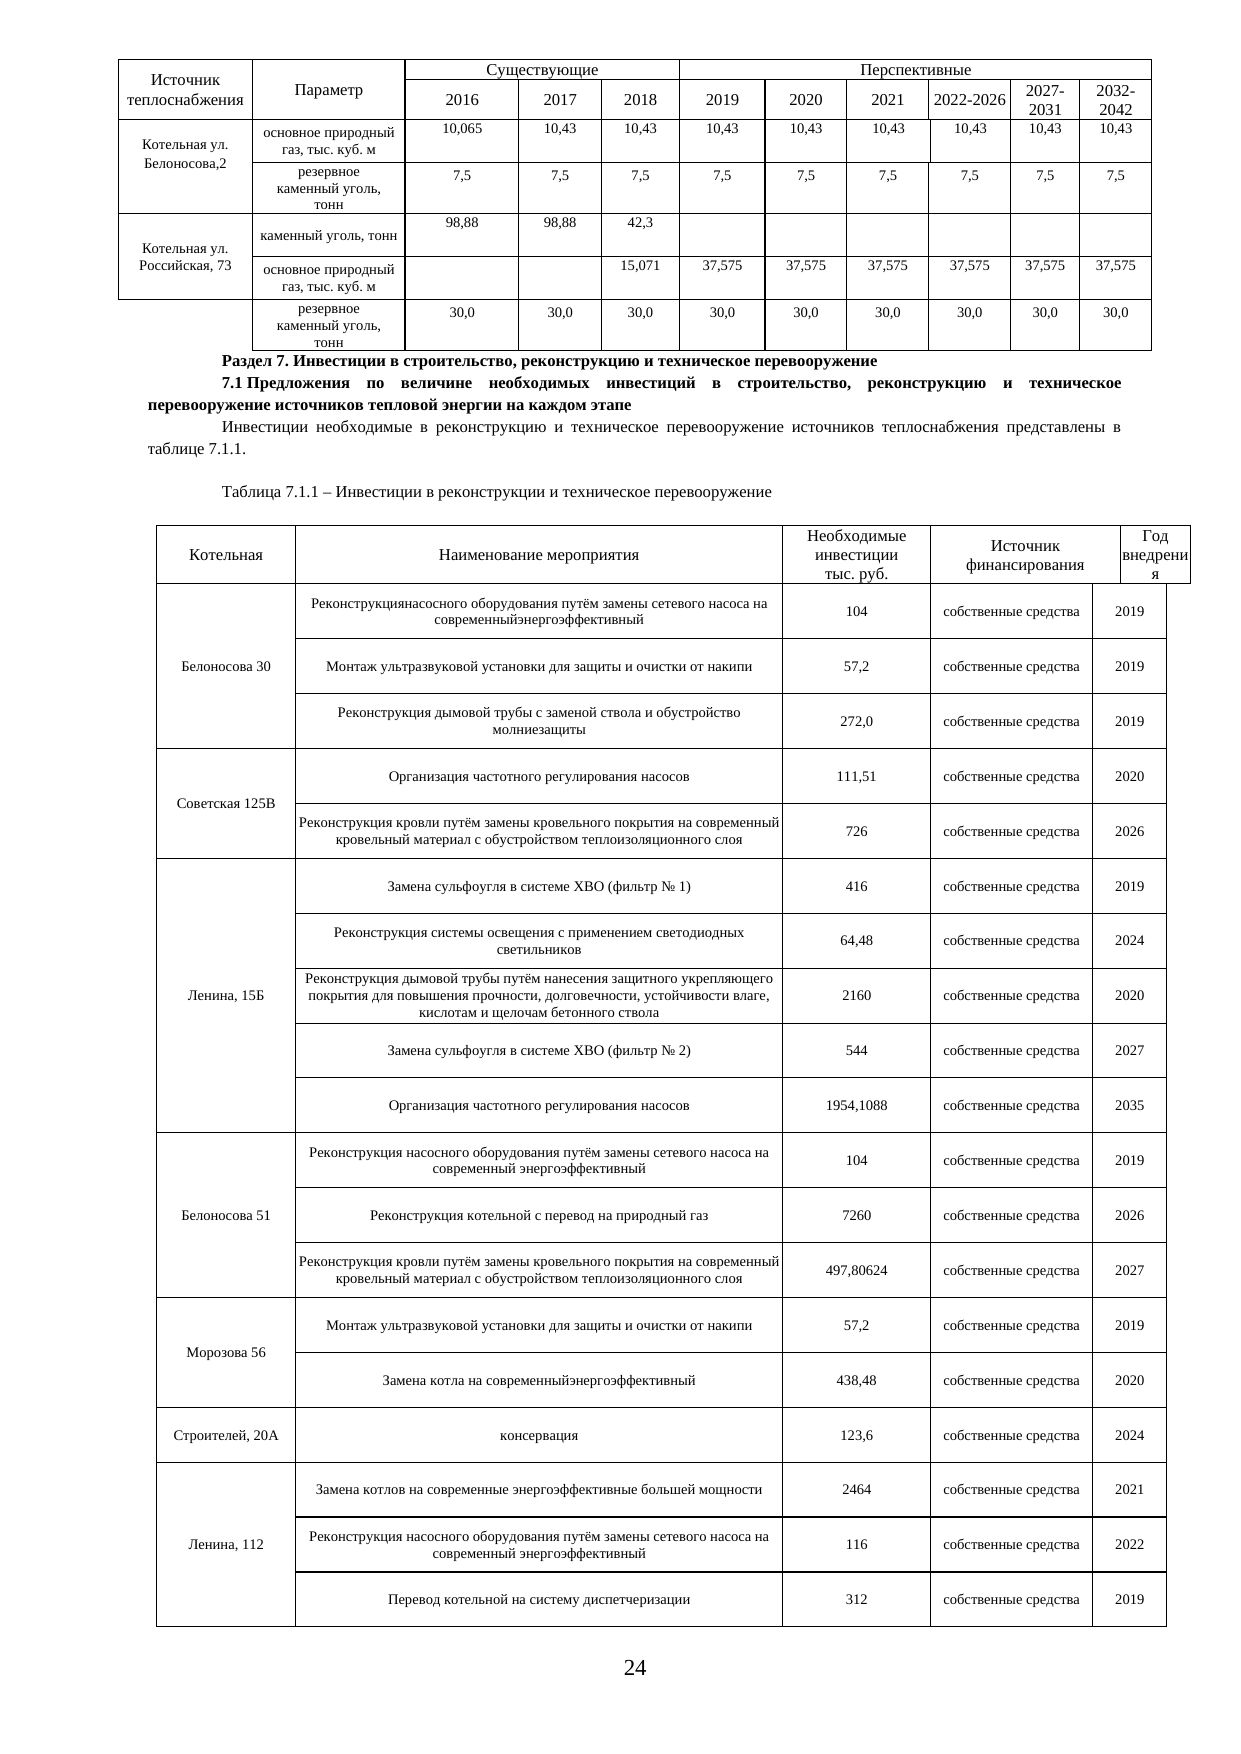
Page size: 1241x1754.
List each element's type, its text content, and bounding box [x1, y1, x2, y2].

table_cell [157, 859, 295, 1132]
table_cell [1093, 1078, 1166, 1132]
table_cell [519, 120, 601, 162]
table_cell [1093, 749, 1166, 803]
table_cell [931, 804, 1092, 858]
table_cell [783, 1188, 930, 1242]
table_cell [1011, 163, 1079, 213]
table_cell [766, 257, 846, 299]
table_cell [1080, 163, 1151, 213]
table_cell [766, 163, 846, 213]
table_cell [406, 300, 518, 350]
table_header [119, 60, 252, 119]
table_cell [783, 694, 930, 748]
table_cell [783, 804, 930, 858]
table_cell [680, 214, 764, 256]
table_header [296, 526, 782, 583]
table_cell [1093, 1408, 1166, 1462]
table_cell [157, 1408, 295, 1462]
subtitle 7.1 Предложения по величине необходимых инвестиций в строительство, реконструкцию и техническое перевооружение источников тепловой энергии на каждом этапе [148, 373, 1122, 414]
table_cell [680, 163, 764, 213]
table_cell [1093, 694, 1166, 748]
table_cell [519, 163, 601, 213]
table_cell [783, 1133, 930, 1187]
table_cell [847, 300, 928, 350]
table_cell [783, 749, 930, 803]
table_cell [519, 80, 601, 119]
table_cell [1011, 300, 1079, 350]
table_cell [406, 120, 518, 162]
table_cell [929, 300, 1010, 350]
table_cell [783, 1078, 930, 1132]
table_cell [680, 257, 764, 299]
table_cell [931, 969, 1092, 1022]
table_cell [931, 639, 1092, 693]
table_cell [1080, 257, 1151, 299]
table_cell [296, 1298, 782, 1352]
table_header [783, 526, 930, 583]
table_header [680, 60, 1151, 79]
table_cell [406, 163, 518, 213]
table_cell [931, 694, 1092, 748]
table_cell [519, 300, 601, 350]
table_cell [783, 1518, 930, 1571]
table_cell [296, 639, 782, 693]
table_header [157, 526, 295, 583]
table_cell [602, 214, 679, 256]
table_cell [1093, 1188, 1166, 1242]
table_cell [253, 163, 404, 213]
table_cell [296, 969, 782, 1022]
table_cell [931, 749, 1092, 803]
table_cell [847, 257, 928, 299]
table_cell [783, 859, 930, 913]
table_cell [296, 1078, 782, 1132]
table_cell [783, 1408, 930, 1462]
subtitle Раздел 7. Инвестиции в строительство, реконструкцию и техническое перевооружение [148, 351, 1122, 370]
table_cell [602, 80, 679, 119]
text Инвестиции необходимые в реконструкцию и техническое перевооружение источников теплоснабжения представлены в таблице 7.1.1. [148, 417, 1122, 458]
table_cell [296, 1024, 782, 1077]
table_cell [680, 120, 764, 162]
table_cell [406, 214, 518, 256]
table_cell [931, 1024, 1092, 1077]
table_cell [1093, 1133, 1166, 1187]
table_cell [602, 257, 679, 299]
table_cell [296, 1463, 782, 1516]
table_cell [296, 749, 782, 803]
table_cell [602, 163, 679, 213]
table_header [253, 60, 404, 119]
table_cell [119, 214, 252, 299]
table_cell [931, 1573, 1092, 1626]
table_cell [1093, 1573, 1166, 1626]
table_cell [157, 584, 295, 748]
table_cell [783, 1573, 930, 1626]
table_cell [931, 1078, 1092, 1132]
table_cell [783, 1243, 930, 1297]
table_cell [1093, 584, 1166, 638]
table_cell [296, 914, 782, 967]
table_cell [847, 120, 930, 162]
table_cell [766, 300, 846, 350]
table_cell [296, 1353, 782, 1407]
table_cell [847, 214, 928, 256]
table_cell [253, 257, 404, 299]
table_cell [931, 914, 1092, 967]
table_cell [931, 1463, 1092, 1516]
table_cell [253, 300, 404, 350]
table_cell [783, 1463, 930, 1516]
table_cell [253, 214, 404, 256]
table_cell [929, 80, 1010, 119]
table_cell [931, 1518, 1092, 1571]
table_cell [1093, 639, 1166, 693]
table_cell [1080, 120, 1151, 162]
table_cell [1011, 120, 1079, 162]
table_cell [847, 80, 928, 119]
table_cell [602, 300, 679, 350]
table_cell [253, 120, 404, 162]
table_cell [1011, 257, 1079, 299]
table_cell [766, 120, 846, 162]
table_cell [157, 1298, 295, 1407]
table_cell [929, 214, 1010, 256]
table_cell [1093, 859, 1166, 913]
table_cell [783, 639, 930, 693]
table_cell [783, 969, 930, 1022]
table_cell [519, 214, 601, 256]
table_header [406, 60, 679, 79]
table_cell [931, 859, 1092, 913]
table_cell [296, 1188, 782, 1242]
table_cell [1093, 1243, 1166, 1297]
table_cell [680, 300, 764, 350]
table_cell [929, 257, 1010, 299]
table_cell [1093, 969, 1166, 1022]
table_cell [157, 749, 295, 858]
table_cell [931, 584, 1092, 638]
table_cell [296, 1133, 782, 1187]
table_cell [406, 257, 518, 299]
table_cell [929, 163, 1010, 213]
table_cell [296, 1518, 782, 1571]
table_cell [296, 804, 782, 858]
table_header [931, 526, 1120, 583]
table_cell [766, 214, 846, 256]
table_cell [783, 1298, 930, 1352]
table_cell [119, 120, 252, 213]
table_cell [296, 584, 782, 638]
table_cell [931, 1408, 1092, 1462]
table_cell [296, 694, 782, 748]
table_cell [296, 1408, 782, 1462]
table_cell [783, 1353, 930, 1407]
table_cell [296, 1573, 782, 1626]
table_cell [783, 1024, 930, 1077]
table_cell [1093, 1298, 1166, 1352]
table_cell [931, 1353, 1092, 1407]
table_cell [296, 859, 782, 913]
text Таблица 7.1.1 – Инвестиции в реконструкции и техническое перевооружение [148, 482, 1122, 501]
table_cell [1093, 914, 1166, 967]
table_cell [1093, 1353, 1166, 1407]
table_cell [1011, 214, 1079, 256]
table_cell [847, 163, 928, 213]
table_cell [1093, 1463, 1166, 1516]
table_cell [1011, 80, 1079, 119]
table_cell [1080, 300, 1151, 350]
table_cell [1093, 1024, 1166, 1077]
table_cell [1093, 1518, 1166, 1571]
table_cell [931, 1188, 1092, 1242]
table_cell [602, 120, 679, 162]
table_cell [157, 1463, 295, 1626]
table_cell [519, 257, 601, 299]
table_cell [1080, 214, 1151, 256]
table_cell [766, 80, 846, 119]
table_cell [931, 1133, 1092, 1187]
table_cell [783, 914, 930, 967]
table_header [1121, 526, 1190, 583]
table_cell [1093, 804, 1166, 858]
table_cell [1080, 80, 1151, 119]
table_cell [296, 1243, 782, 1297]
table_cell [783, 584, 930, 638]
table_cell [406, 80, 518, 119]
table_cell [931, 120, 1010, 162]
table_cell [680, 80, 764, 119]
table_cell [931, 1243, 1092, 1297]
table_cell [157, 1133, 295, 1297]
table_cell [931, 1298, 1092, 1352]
